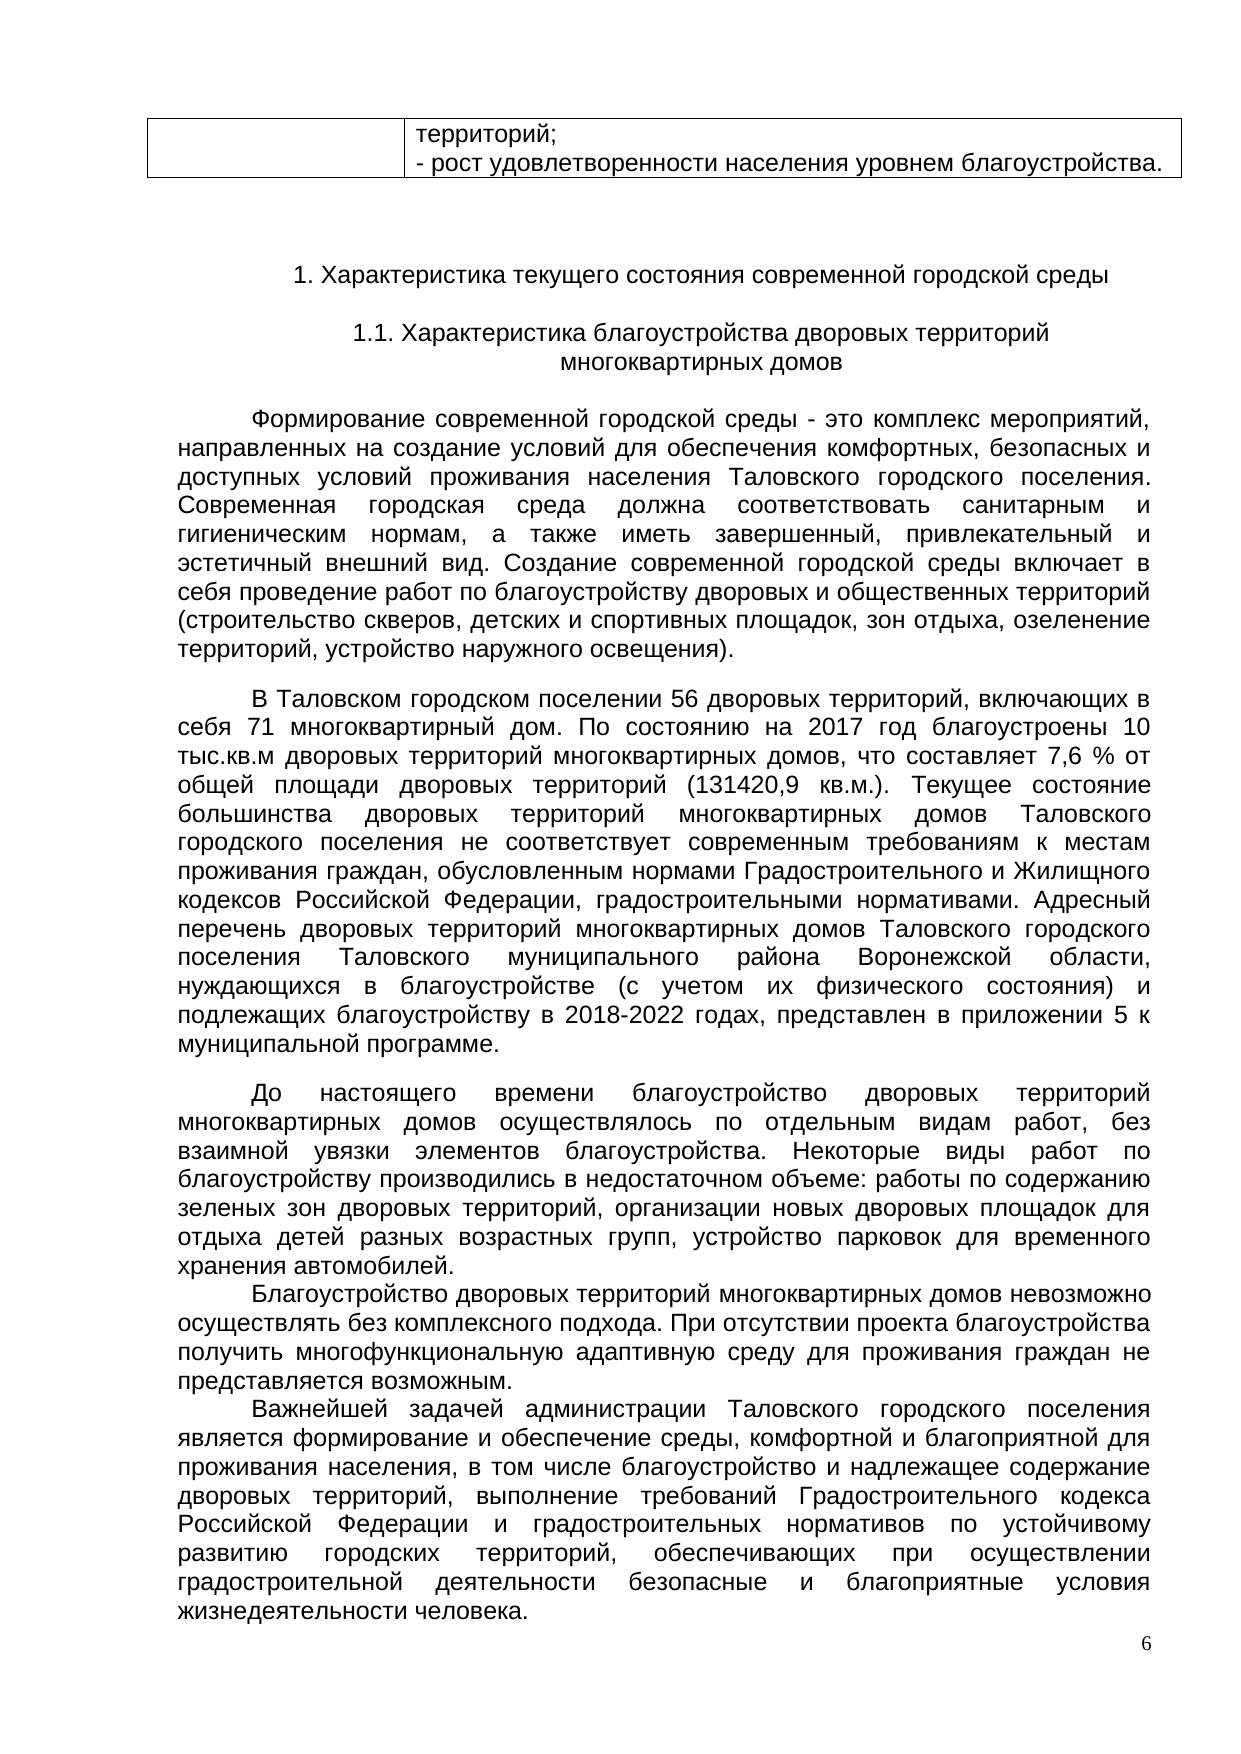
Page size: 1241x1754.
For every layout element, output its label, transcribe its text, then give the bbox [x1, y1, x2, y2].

text Формирование современной городской среды - это комплекс мероприятий, направленных на создание условий для обеспечения комфортных, безопасных и доступных условий проживания населения Таловского городского поселения. Современная городская среда должна соответствовать санитарным и гигиеническим нормам, а также иметь завершенный, привлекательный и эстетичный внешний вид. Создание современной городской среды включает в себя проведение работ по благоустройству дворовых и общественных территорий (строительство скверов, детских и спортивных площадок, зон отдыха, озеленение территорий, устройство наружного освещения). [177, 404, 1152, 663]
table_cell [405, 119, 1181, 177]
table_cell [148, 119, 404, 177]
text 1.1. Характеристика благоустройства дворовых территорий многоквартирных домов [251, 318, 1152, 375]
text Благоустройство дворовых территорий многоквартирных домов невозможно осуществлять без комплексного подхода. При отсутствии проекта благоустройства получить многофункциональную адаптивную среду для проживания граждан не представляется возможным. [177, 1279, 1152, 1394]
text Важнейшей задачей администрации Таловского городского поселения является формирование и обеспечение среды, комфортной и благоприятной для проживания населения, в том числе благоустройство и надлежащее содержание дворовых территорий, выполнение требований Градостроительного кодекса Российской Федерации и градостроительных нормативов по устойчивому развитию городских территорий, обеспечивающих при осуществлении градостроительной деятельности безопасные и благоприятные условия жизнедеятельности человека. [177, 1394, 1152, 1624]
text В Таловском городском поселении 56 дворовых территорий, включающих в себя 71 многоквартирный дом. По состоянию на 2017 год благоустроены 10 тыс.кв.м дворовых территорий многоквартирных домов, что составляет 7,6 % от общей площади дворовых территорий (131420,9 кв.м.). Текущее состояние большинства дворовых территорий многоквартирных домов Таловского городского поселения не соответствует современным требованиям к местам проживания граждан, обусловленным нормами Градостроительного и Жилищного кодексов Российской Федерации, градостроительными нормативами. Адресный перечень дворовых территорий многоквартирных домов Таловского городского поселения Таловского муниципального района Воронежской области, нуждающихся в благоустройстве (с учетом их физического состояния) и подлежащих благоустройству в 2018-2022 годах, представлен в приложении 5 к муниципальной программе. [177, 684, 1152, 1057]
text 1. Характеристика текущего состояния современной городской среды [251, 260, 1152, 289]
text До настоящего времени благоустройство дворовых территорий многоквартирных домов осуществлялось по отдельным видам работ, без взаимной увязки элементов благоустройства. Некоторые виды работ по благоустройству производились в недостаточном объеме: работы по содержанию зеленых зон дворовых территорий, организации новых дворовых площадок для отдыха детей разных возрастных групп, устройство парковок для временного хранения автомобилей. [177, 1078, 1152, 1279]
